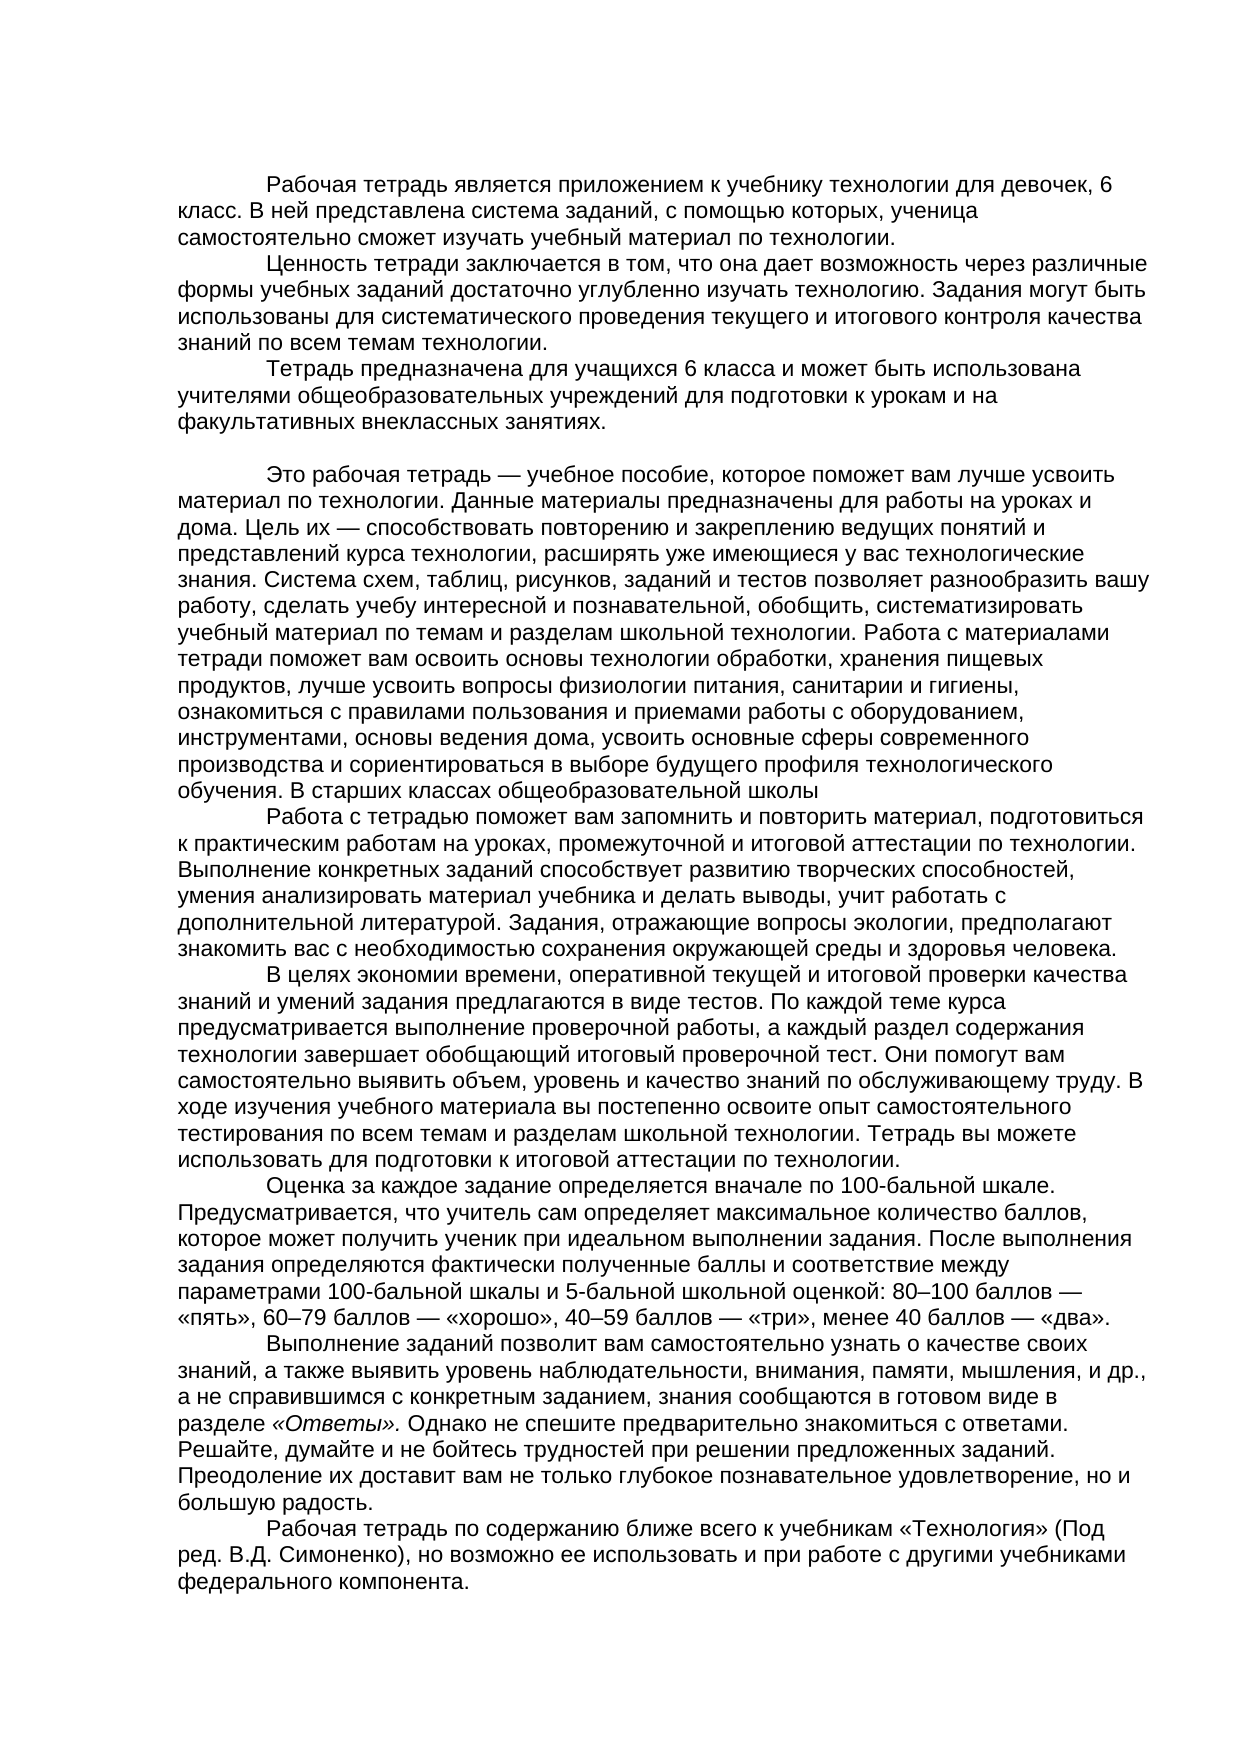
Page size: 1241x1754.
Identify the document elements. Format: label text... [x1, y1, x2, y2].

text Тетрадь предназначена для учащихся 6 класса и может быть использована учителями общеобразовательных учреждений для подготовки к урокам и на факультативных внеклассных занятиях. [177, 355, 1152, 434]
text Работа с тетрадью поможет вам запомнить и повторить материал, подготовиться к практическим работам на уроках, промежуточной и итоговой аттестации по технологии. Выполнение конкретных заданий способствует развитию творческих способностей, умения анализировать материал учебника и делать выводы, учит работать с дополнительной литературой. Задания, отражающие вопросы экологии, предполагают знакомить вас с необходимостью сохранения окружающей среды и здоровья человека. [177, 803, 1152, 961]
text В целях экономии времени, оперативной текущей и итоговой проверки качества знаний и умений задания предлагаются в виде тестов. По каждой теме курса предусматривается выполнение проверочной работы, а каждый раздел содержания технологии завершает обобщающий итоговый проверочной тест. Они помогут вам самостоятельно выявить объем, уровень и качество знаний по обслуживающему труду. В ходе изучения учебного материала вы постепенно освоите опыт самостоятельного тестирования по всем темам и разделам школьной технологии. Тетрадь вы можете использовать для подготовки к итоговой аттестации по технологии. [177, 961, 1152, 1172]
text Оценка за каждое задание определяется вначале по 100-бальной шкале. Предусматривается, что учитель сам определяет максимальное количество баллов, которое может получить ученик при идеальном выполнении задания. После выполнения задания определяются фактически полученные баллы и соответствие между параметрами 100-бальной шкалы и 5-бальной школьной оценкой: 80–100 баллов — «пять», 60–79 баллов — «хорошо», 40–59 баллов — «три», менее 40 баллов — «два». [177, 1172, 1152, 1330]
text Рабочая тетрадь является приложением к учебнику технологии для девочек, 6 класс. В ней представлена система заданий, с помощью которых, ученица самостоятельно сможет изучать учебный материал по технологии. [177, 171, 1152, 250]
text Это рабочая тетрадь — учебное пособие, которое поможет вам лучше усвоить материал по технологии. Данные материалы предназначены для работы на уроках и дома. Цель их — способствовать повторению и закреплению ведущих понятий и представлений курса технологии, расширять уже имеющиеся у вас технологические знания. Система схем, таблиц, рисунков, заданий и тестов позволяет разнообразить вашу работу, сделать учебу интересной и познавательной, обобщить, систематизировать учебный материал по темам и разделам школьной технологии. Работа с материалами тетради поможет вам освоить основы технологии обработки, хранения пищевых продуктов, лучше усвоить вопросы физиологии питания, санитарии и гигиены, ознакомиться с правилами пользования и приемами работы с оборудованием, инструментами, основы ведения дома, усвоить основные сферы современного производства и сориентироваться в выборе будущего профиля технологического обучения. В старших классах общеобразовательной школы [177, 461, 1152, 803]
text Ценность тетради заключается в том, что она дает возможность через различные формы учебных заданий достаточно углубленно изучать технологию. Задания могут быть использованы для систематического проведения текущего и итогового контроля качества знаний по всем темам технологии. [177, 250, 1152, 355]
text Рабочая тетрадь по содержанию ближе всего к учебникам «Технология» (Под ред. В.Д. Симоненко), но возможно ее использовать и при работе с другими учебниками федерального компонента. [177, 1515, 1152, 1594]
text Выполнение заданий позволит вам самостоятельно узнать о качестве своих знаний, а также выявить уровень наблюдательности, внимания, памяти, мышления, и др., а не справившимся с конкретным заданием, знания сообщаются в готовом виде в разделе «Ответы». Однако не спешите предварительно знакомиться с ответами. Решайте, думайте и не бойтесь трудностей при решении предложенных заданий. Преодоление их доставит вам не только глубокое познавательное удовлетворение, но и большую радость. [177, 1330, 1152, 1515]
